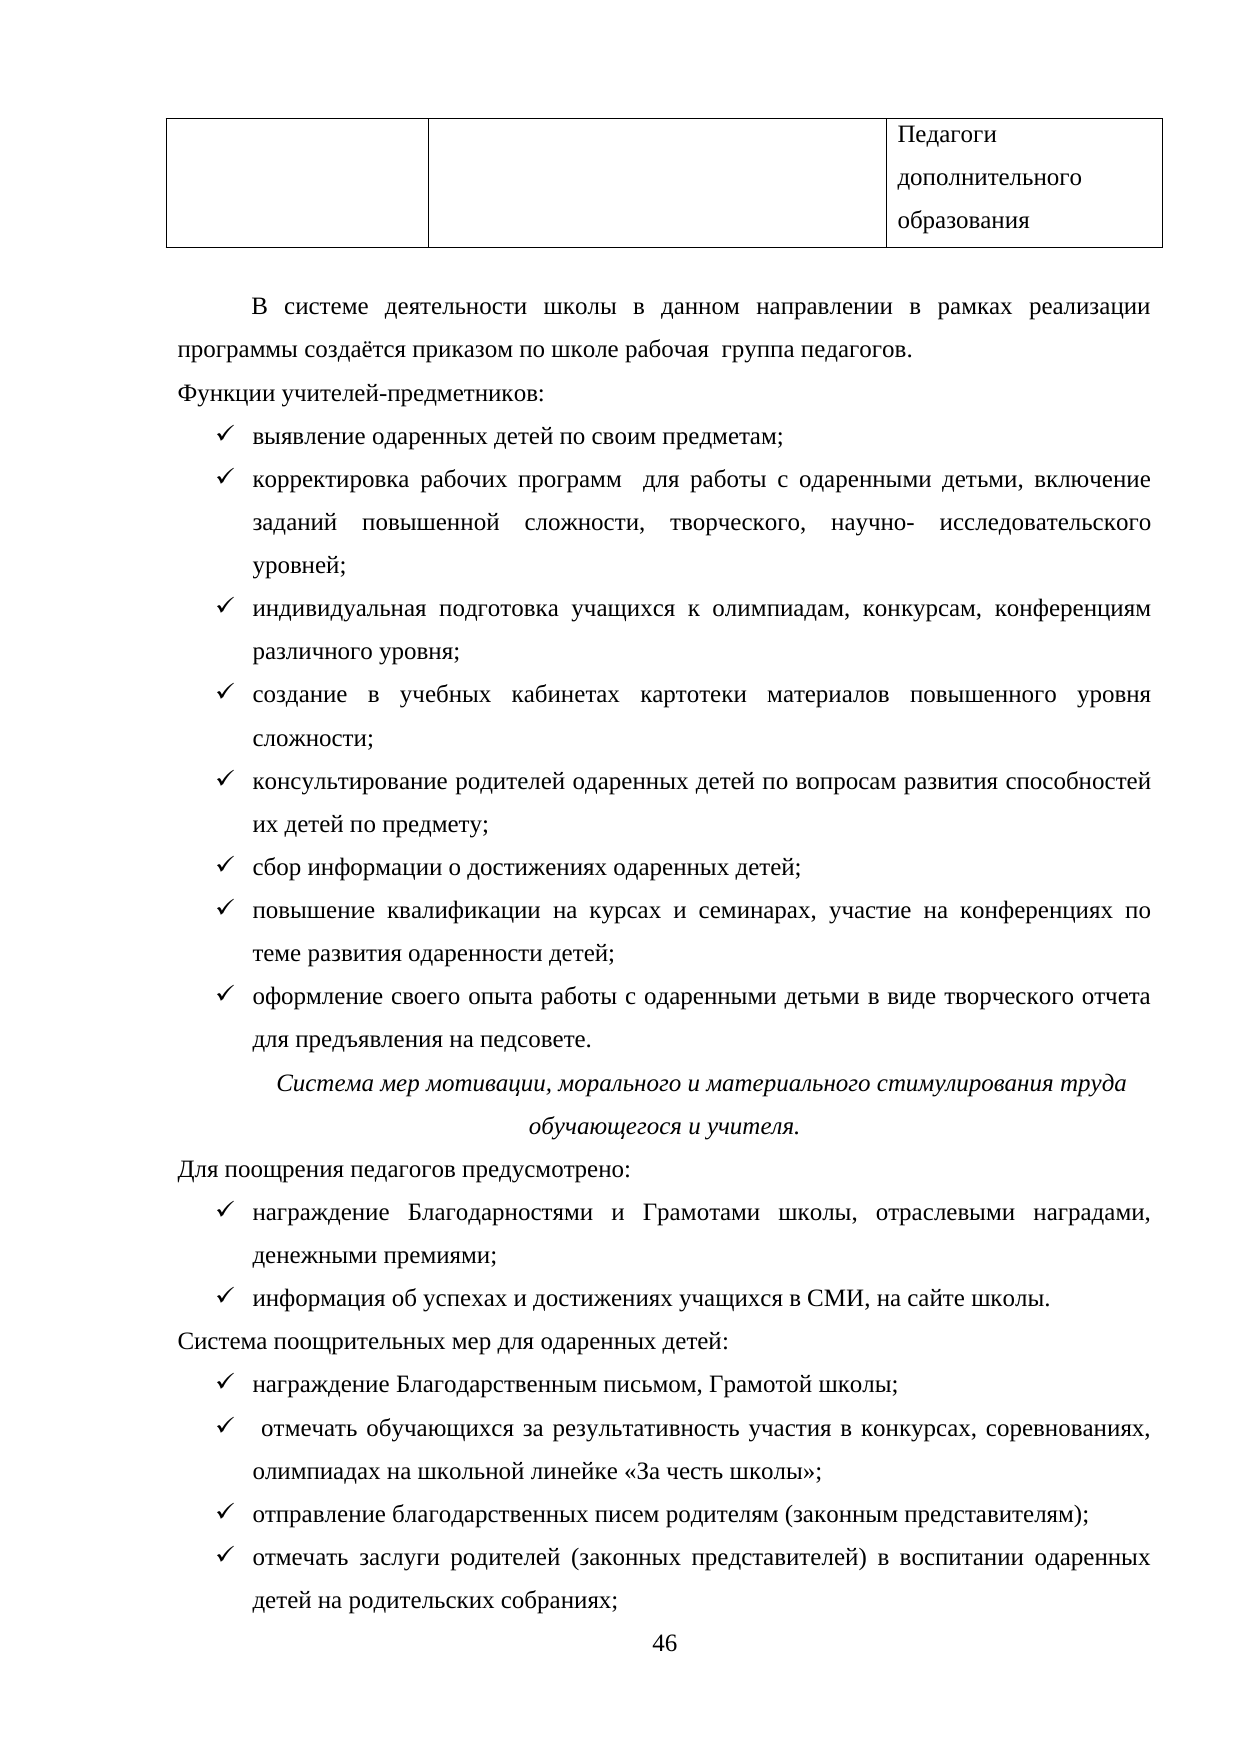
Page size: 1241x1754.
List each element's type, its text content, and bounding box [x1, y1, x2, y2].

text Функции учителей-предметников: [177, 378, 1152, 406]
text В системе деятельности школы в данном направлении в рамках реализации программы создаётся приказом по школе рабочая группа педагогов. [177, 291, 1152, 363]
list награждение Благодарственным письмом, Грамотой школы; [215, 1369, 1152, 1398]
list повышение квалификации на курсах и семинарах, участие на конференциях по теме развития одаренности детей; [215, 895, 1152, 967]
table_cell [167, 119, 428, 247]
list индивидуальная подготовка учащихся к олимпиадам, конкурсам, конференциям различного уровня; [215, 593, 1152, 665]
list отмечать заслуги родителей (законных представителей) в воспитании одаренных детей на родительских собраниях; [215, 1542, 1152, 1614]
list отмечать обучающихся за результативность участия в конкурсах, соревнованиях, олимпиадах на школьной линейке «За честь школы»; [215, 1413, 1152, 1484]
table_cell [887, 119, 1162, 247]
list оформление своего опыта работы с одаренными детьми в виде творческого отчета для предъявления на педсовете. [215, 981, 1152, 1053]
list информация об успехах и достижениях учащихся в СМИ, на сайте школы. [215, 1283, 1112, 1312]
list отправление благодарственных писем родителям (законным представителям); [215, 1499, 1152, 1528]
list сбор информации о достижениях одаренных детей; [215, 852, 1152, 881]
text Для поощрения педагогов предусмотрено: [177, 1154, 1147, 1183]
list Система мер мотивации, морального и материального стимулирования труда обучающегося и учителя. [177, 1068, 1152, 1139]
list консультирование родителей одаренных детей по вопросам развития способностей их детей по предмету; [215, 766, 1152, 838]
list создание в учебных кабинетах картотеки материалов повышенного уровня сложности; [215, 679, 1152, 751]
text Система поощрительных мер для одаренных детей: [177, 1326, 1147, 1355]
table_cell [429, 119, 886, 247]
list корректировка рабочих программ для работы с одаренными детьми, включение заданий повышенной сложности, творческого, научно- исследовательского уровней; [215, 464, 1152, 579]
list выявление одаренных детей по своим предметам; [215, 421, 1152, 449]
list награждение Благодарностями и Грамотами школы, отраслевыми наградами, денежными премиями; [215, 1197, 1152, 1269]
